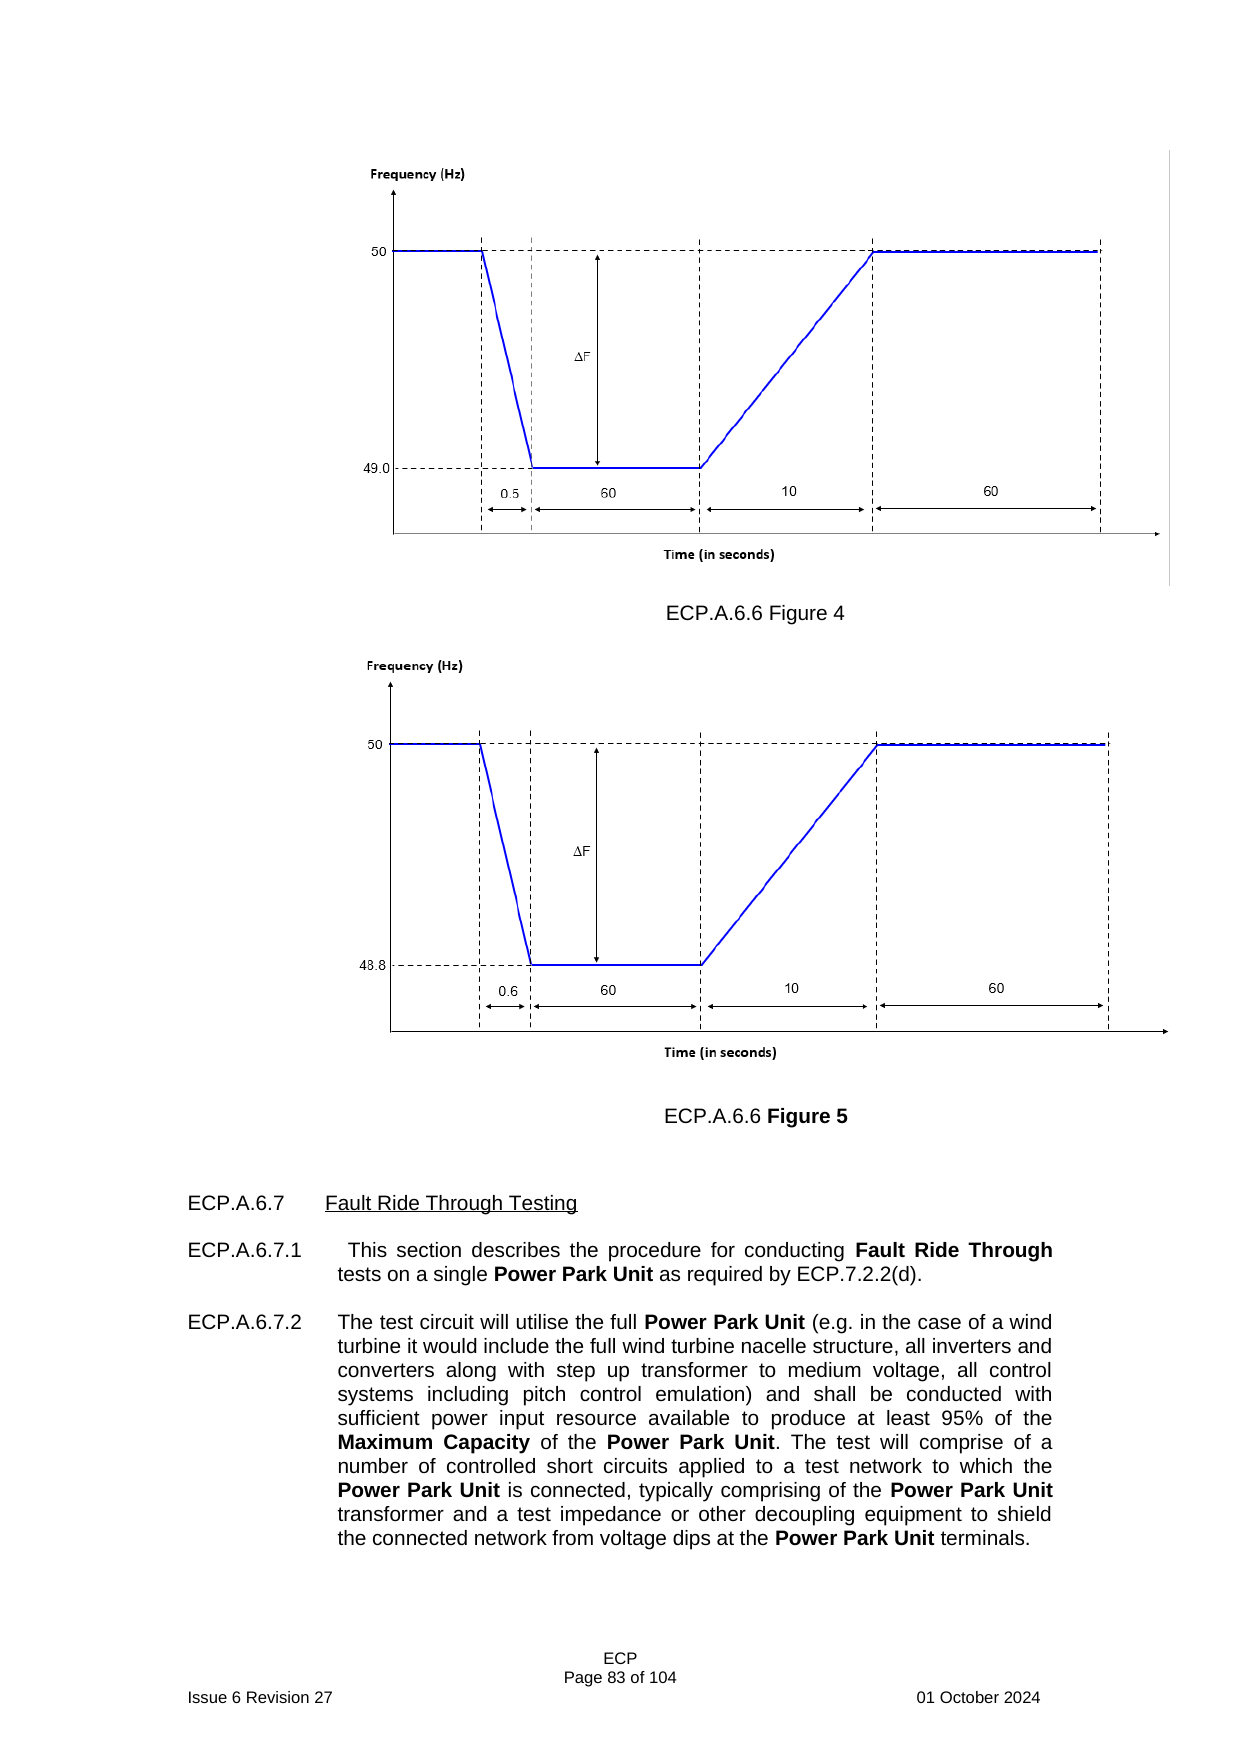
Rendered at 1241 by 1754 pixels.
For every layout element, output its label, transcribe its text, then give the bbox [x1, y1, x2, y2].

picture [349, 150, 1175, 586]
text ECP.A.6.7.2 The test circuit will utilise the full Power Park Unit (e.g. in the case of a wind turbine it would include the full wind turbine nacelle structure, all inverters and converters along with step up transformer to medium voltage, all control systems including pitch control emulation) and shall be conducted with sufficient power input resource available to produce at least 95% of the Maximum Capacity of the Power Park Unit. The test will comprise of a number of controlled short circuits applied to a test network to which the Power Park Unit is connected, typically comprising of the Power Park Unit transformer and a test impedance or other decoupling equipment to shield the connected network from voltage dips at the Power Park Unit terminals. [187, 1310, 1053, 1550]
text ECP.A.6.7 Fault Ride Through Testing [187, 1190, 1053, 1214]
text ECP.A.6.7.1 This section describes the procedure for conducting Fault Ride Through tests on a single Power Park Unit as required by ECP.7.2.2(d). [187, 1238, 1053, 1286]
text ECP.A.6.6 Figure 5 [453, 1104, 1053, 1128]
text ECP.A.6.6 Figure 4 [335, 601, 1053, 625]
picture [349, 639, 1172, 1089]
